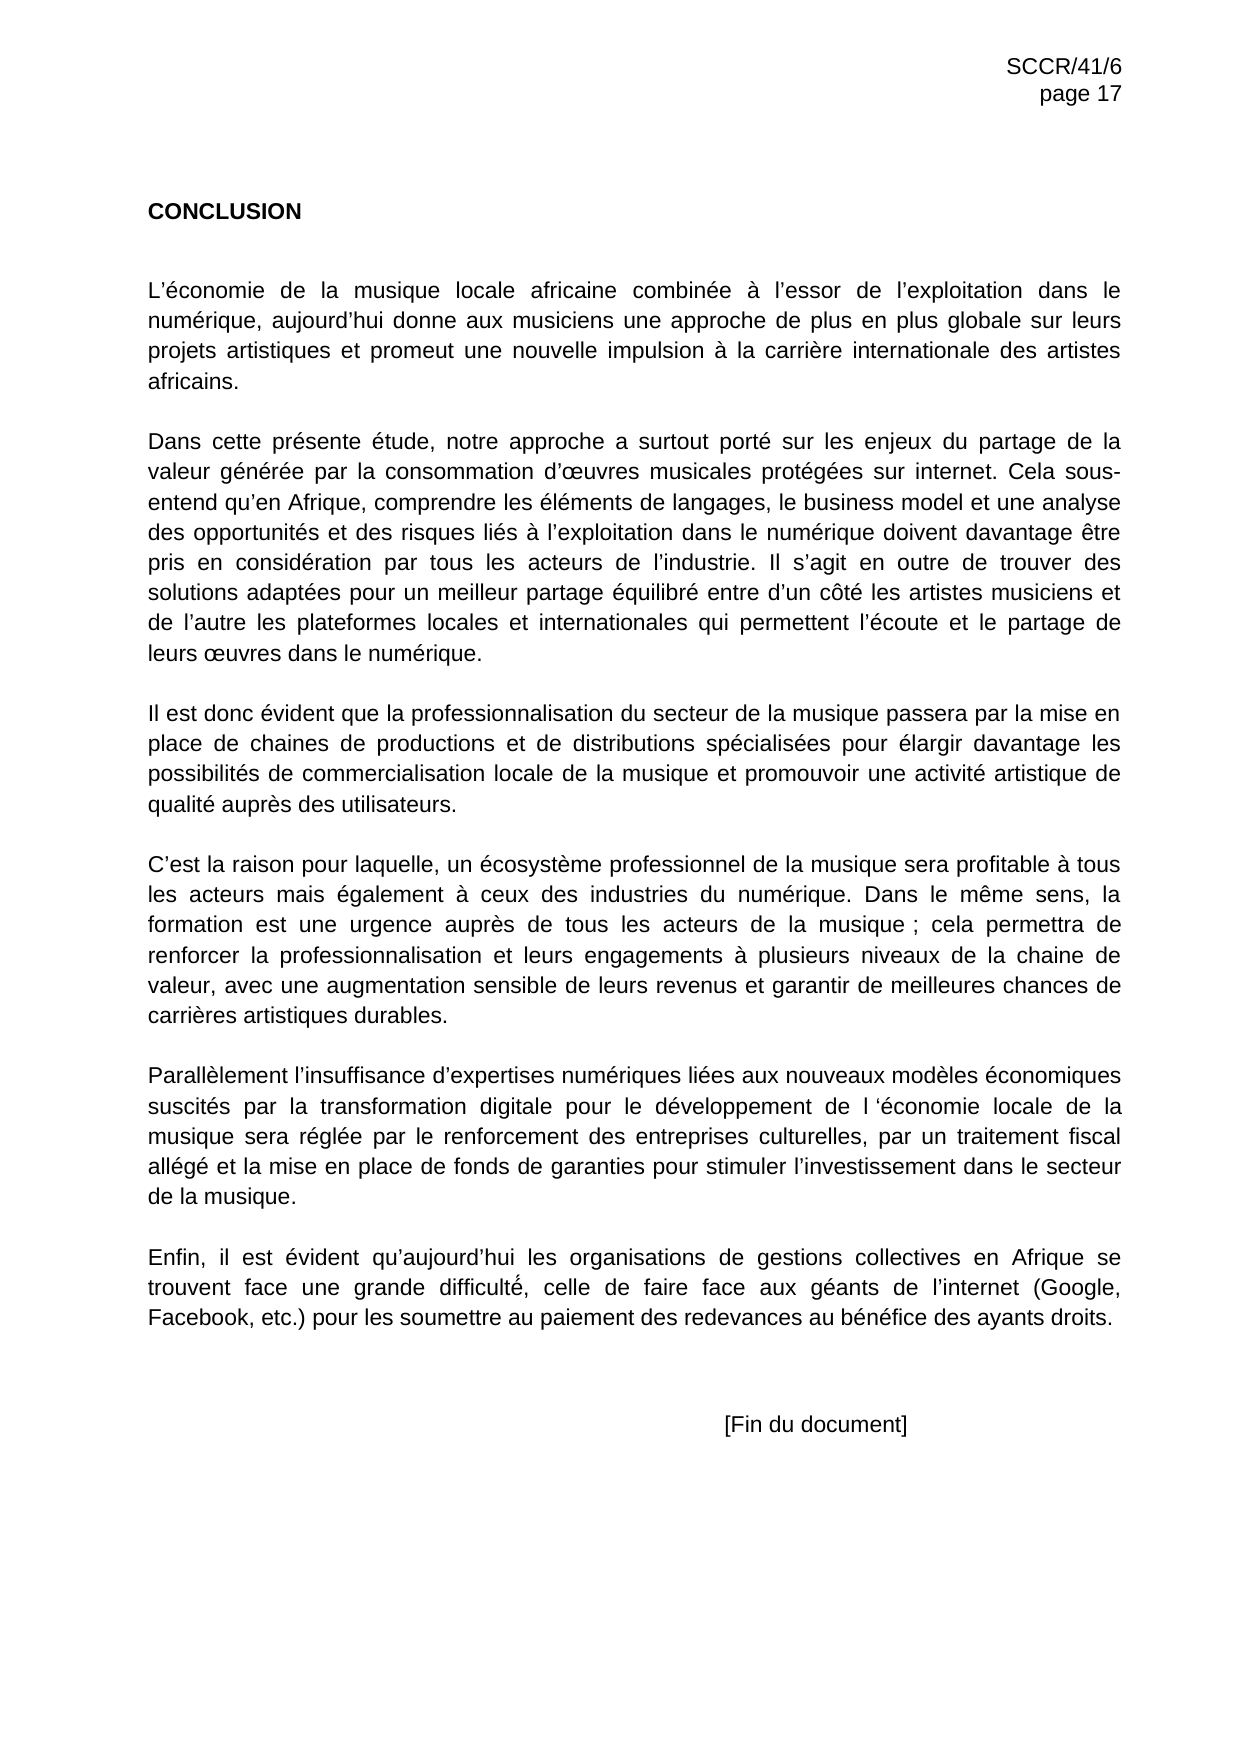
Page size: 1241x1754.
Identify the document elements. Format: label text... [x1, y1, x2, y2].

text C’est la raison pour laquelle, un écosystème professionnel de la musique sera profitable à tous les acteurs mais également à ceux des industries du numérique. Dans le même sens, la formation est une urgence auprès de tous les acteurs de la musique ; cela permettra de renforcer la professionnalisation et leurs engagements à plusieurs niveaux de la chaine de valeur, avec une augmentation sensible de leurs revenus et garantir de meilleures chances de carrières artistiques durables. [148, 998, 1122, 1028]
text L’économie de la musique locale africaine combinée à l’essor de l’exploitation dans le numérique, aujourd’hui donne aux musiciens une approche de plus en plus globale sur leurs projets artistiques et promeut une nouvelle impulsion à la carrière internationale des artistes africains. [148, 277, 1122, 394]
text Dans cette présente étude, notre approche a surtout porté sur les enjeux du partage de la valeur générée par la consommation d’œuvres musicales protégées sur internet. Cela sous-entend qu’en Afrique, comprendre les éléments de langages, le business model et une analyse des opportunités et des risques liés à l’exploitation dans le numérique doivent davantage être pris en considération par tous les acteurs de l’industrie. Il s’agit en outre de trouver des solutions adaptées pour un meilleur partage équilibré entre d’un côté les artistes musiciens et de l’autre les plateformes locales et internationales qui permettent l’écoute et le partage de leurs œuvres dans le numérique. [148, 428, 1122, 666]
text CONCLUSION [148, 198, 1122, 224]
text Enfin, il est évident qu’aujourd’hui les organisations de gestions collectives en Afrique se trouvent face une grande difficulté́, celle de faire face aux géants de l’internet (Google, Facebook, etc.) pour les soumettre au paiement des redevances au bénéfice des ayants droits. [148, 1244, 1122, 1330]
text Il est donc évident que la professionnalisation du secteur de la musique passera par la mise en place de chaines de productions et de distributions spécialisées pour élargir davantage les possibilités de commercialisation locale de la musique et promouvoir une activité artistique de qualité auprès des utilisateurs. [148, 787, 1122, 817]
text [Fin du document] [724, 1410, 1122, 1437]
text C’est la raison pour laquelle, un écosystème professionnel de la musique sera profitable à tous les acteurs mais également à ceux des industries du numérique. Dans le même sens, la formation est une urgence auprès de tous les acteurs de la musique ; cela permettra de renforcer la professionnalisation et leurs engagements à plusieurs niveaux de la chaine de valeur, avec une augmentation sensible de leurs revenus et garantir de meilleures chances de carrières artistiques durables. [148, 907, 1122, 942]
text Parallèlement l’insuffisance d’expertises numériques liées aux nouveaux modèles économiques suscités par la transformation digitale pour le développement de l ‘économie locale de la musique sera réglée par le renforcement des entreprises culturelles, par un traitement fiscal allégé et la mise en place de fonds de garanties pour stimuler l’investissement dans le secteur de la musique. [148, 1062, 1122, 1209]
